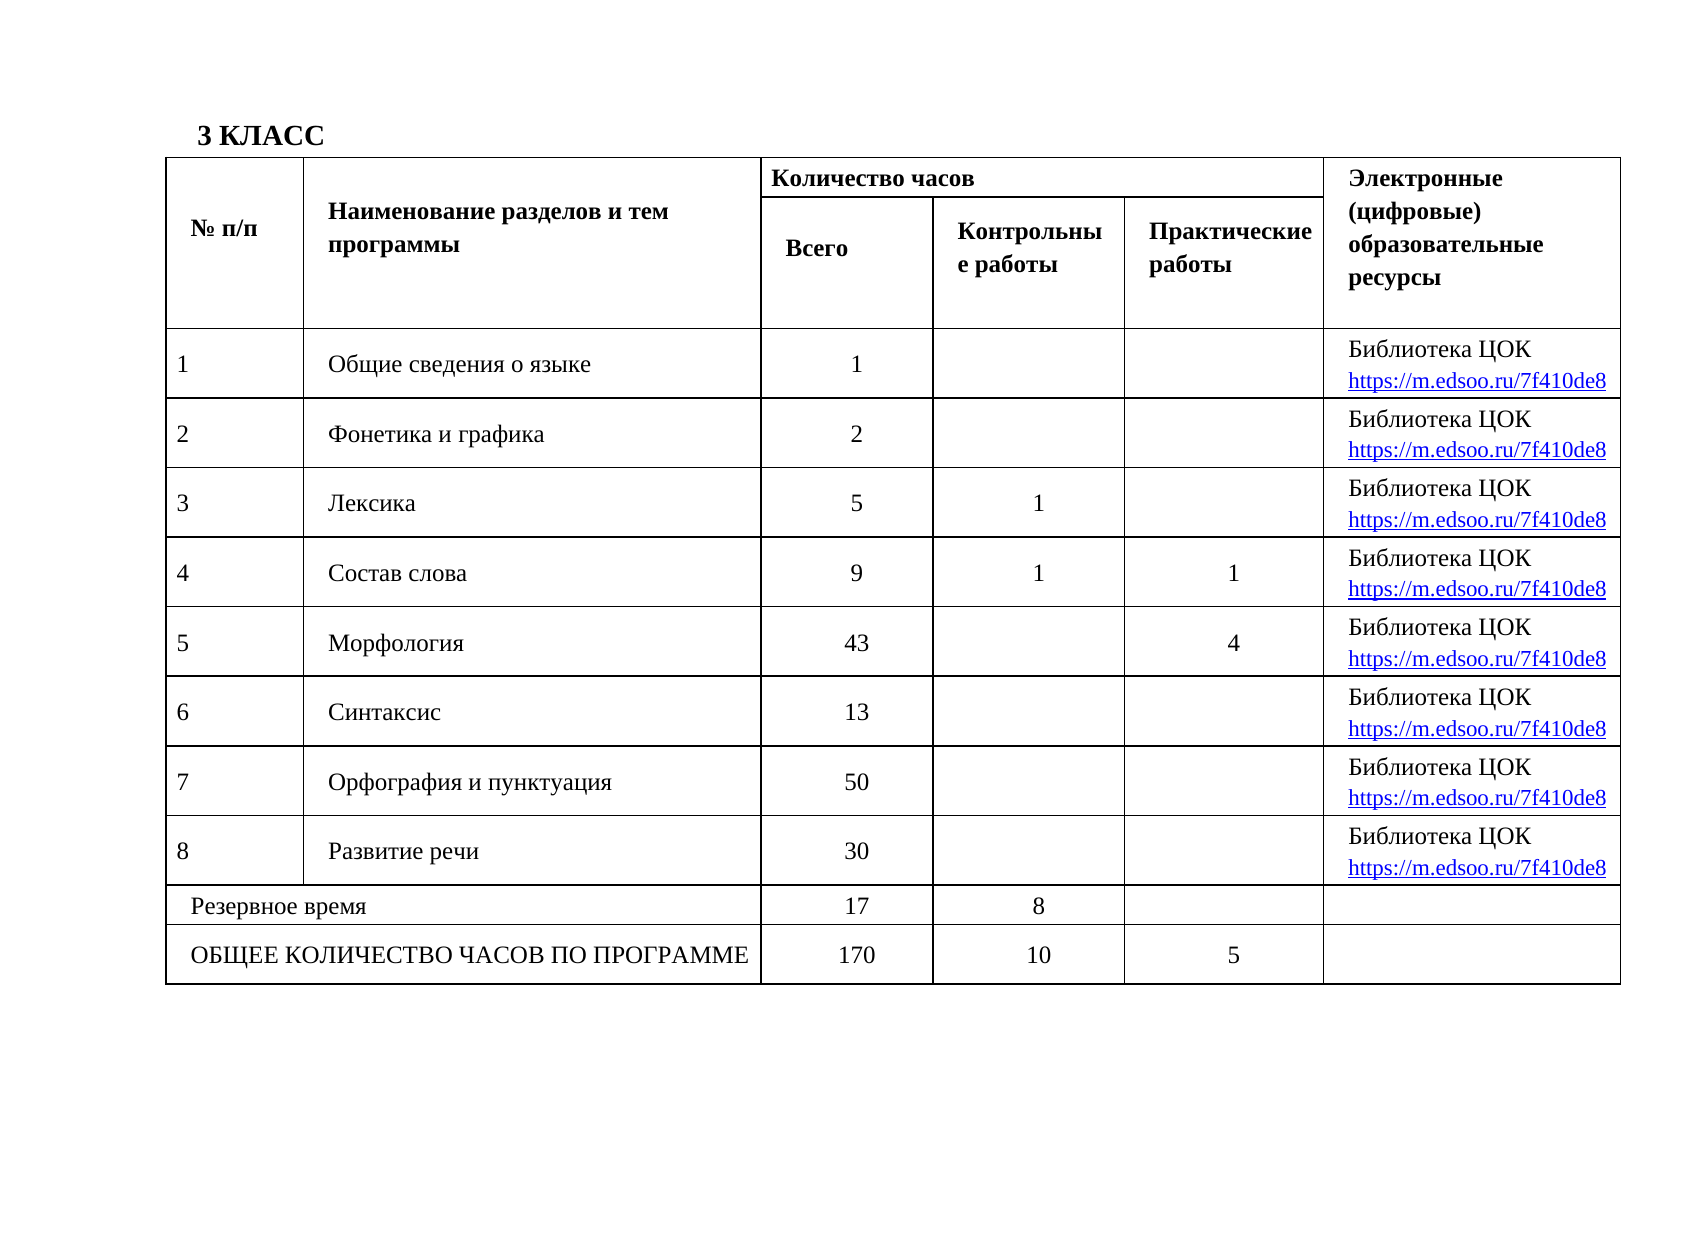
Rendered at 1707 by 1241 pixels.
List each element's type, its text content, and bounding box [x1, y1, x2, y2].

table_cell Библиотека ЦОК https://m.edsoo.ru/7f410de8 [1324, 607, 1620, 675]
table_header № п/п [167, 158, 303, 327]
table_cell [1324, 886, 1620, 923]
table_cell 8 [934, 886, 1124, 923]
table_cell ОБЩЕЕ КОЛИЧЕСТВО ЧАСОВ ПО ПРОГРАММЕ [167, 925, 760, 983]
table_cell 9 [762, 538, 932, 606]
table_cell Резервное время [167, 886, 760, 923]
table_cell 4 [167, 538, 303, 606]
table_cell 2 [762, 399, 932, 467]
table_header Электронные (цифровые) образовательные ресурсы [1324, 158, 1620, 327]
table_cell 1 [1125, 538, 1323, 606]
table_cell Библиотека ЦОК https://m.edsoo.ru/7f410de8 [1324, 329, 1620, 397]
table_cell [934, 607, 1124, 675]
table_cell Библиотека ЦОК https://m.edsoo.ru/7f410de8 [1324, 468, 1620, 536]
table_cell 6 [167, 677, 303, 745]
table_cell 13 [762, 677, 932, 745]
table_cell Состав слова [304, 538, 760, 606]
table_cell 5 [762, 468, 932, 536]
table_cell 1 [762, 329, 932, 397]
table_cell Библиотека ЦОК https://m.edsoo.ru/7f410de8 [1324, 747, 1620, 814]
table_cell 10 [934, 925, 1124, 983]
table_cell [1125, 468, 1323, 536]
table_cell 1 [934, 538, 1124, 606]
table_cell Орфография и пунктуация [304, 747, 760, 814]
table_cell 2 [167, 399, 303, 467]
table_cell [934, 747, 1124, 814]
table_cell 1 [934, 468, 1124, 536]
table_cell 50 [762, 747, 932, 814]
table_cell [934, 816, 1124, 884]
table_cell [1125, 886, 1323, 923]
table_cell Библиотека ЦОК https://m.edsoo.ru/7f410de8 [1324, 816, 1620, 884]
table_header Наименование разделов и тем программы [304, 158, 760, 327]
table_cell 5 [167, 607, 303, 675]
table_cell [1125, 399, 1323, 467]
table_cell [1125, 329, 1323, 397]
table_cell Общие сведения о языке [304, 329, 760, 397]
table_cell 1 [167, 329, 303, 397]
table_header Количество часов [762, 158, 1323, 196]
table_cell [1125, 747, 1323, 814]
table_cell [934, 677, 1124, 745]
table_cell [1125, 816, 1323, 884]
table_cell Лексика [304, 468, 760, 536]
table_cell Всего [762, 198, 932, 327]
table_cell Развитие речи [304, 816, 760, 884]
table_cell Фонетика и графика [304, 399, 760, 467]
table_cell 5 [1125, 925, 1323, 983]
table_cell 4 [1125, 607, 1323, 675]
table_cell [1324, 925, 1620, 983]
table_cell 7 [167, 747, 303, 814]
table_cell 43 [762, 607, 932, 675]
table_cell Библиотека ЦОК https://m.edsoo.ru/7f410de8 [1324, 677, 1620, 745]
table_cell Практические работы [1125, 198, 1323, 327]
table_cell 17 [762, 886, 932, 923]
table_cell [934, 399, 1124, 467]
table_cell [934, 329, 1124, 397]
table_cell [1125, 677, 1323, 745]
table_cell Библиотека ЦОК https://m.edsoo.ru/7f410de8 [1324, 399, 1620, 467]
table_cell 3 [167, 468, 303, 536]
table_cell 8 [167, 816, 303, 884]
table_cell 30 [762, 816, 932, 884]
table_cell Морфология [304, 607, 760, 675]
table_cell 170 [762, 925, 932, 983]
table_cell Контрольные работы [934, 198, 1124, 327]
text 3 КЛАСС [190, 118, 1618, 152]
table_cell Библиотека ЦОК https://m.edsoo.ru/7f410de8 [1324, 538, 1620, 606]
table_cell Синтаксис [304, 677, 760, 745]
